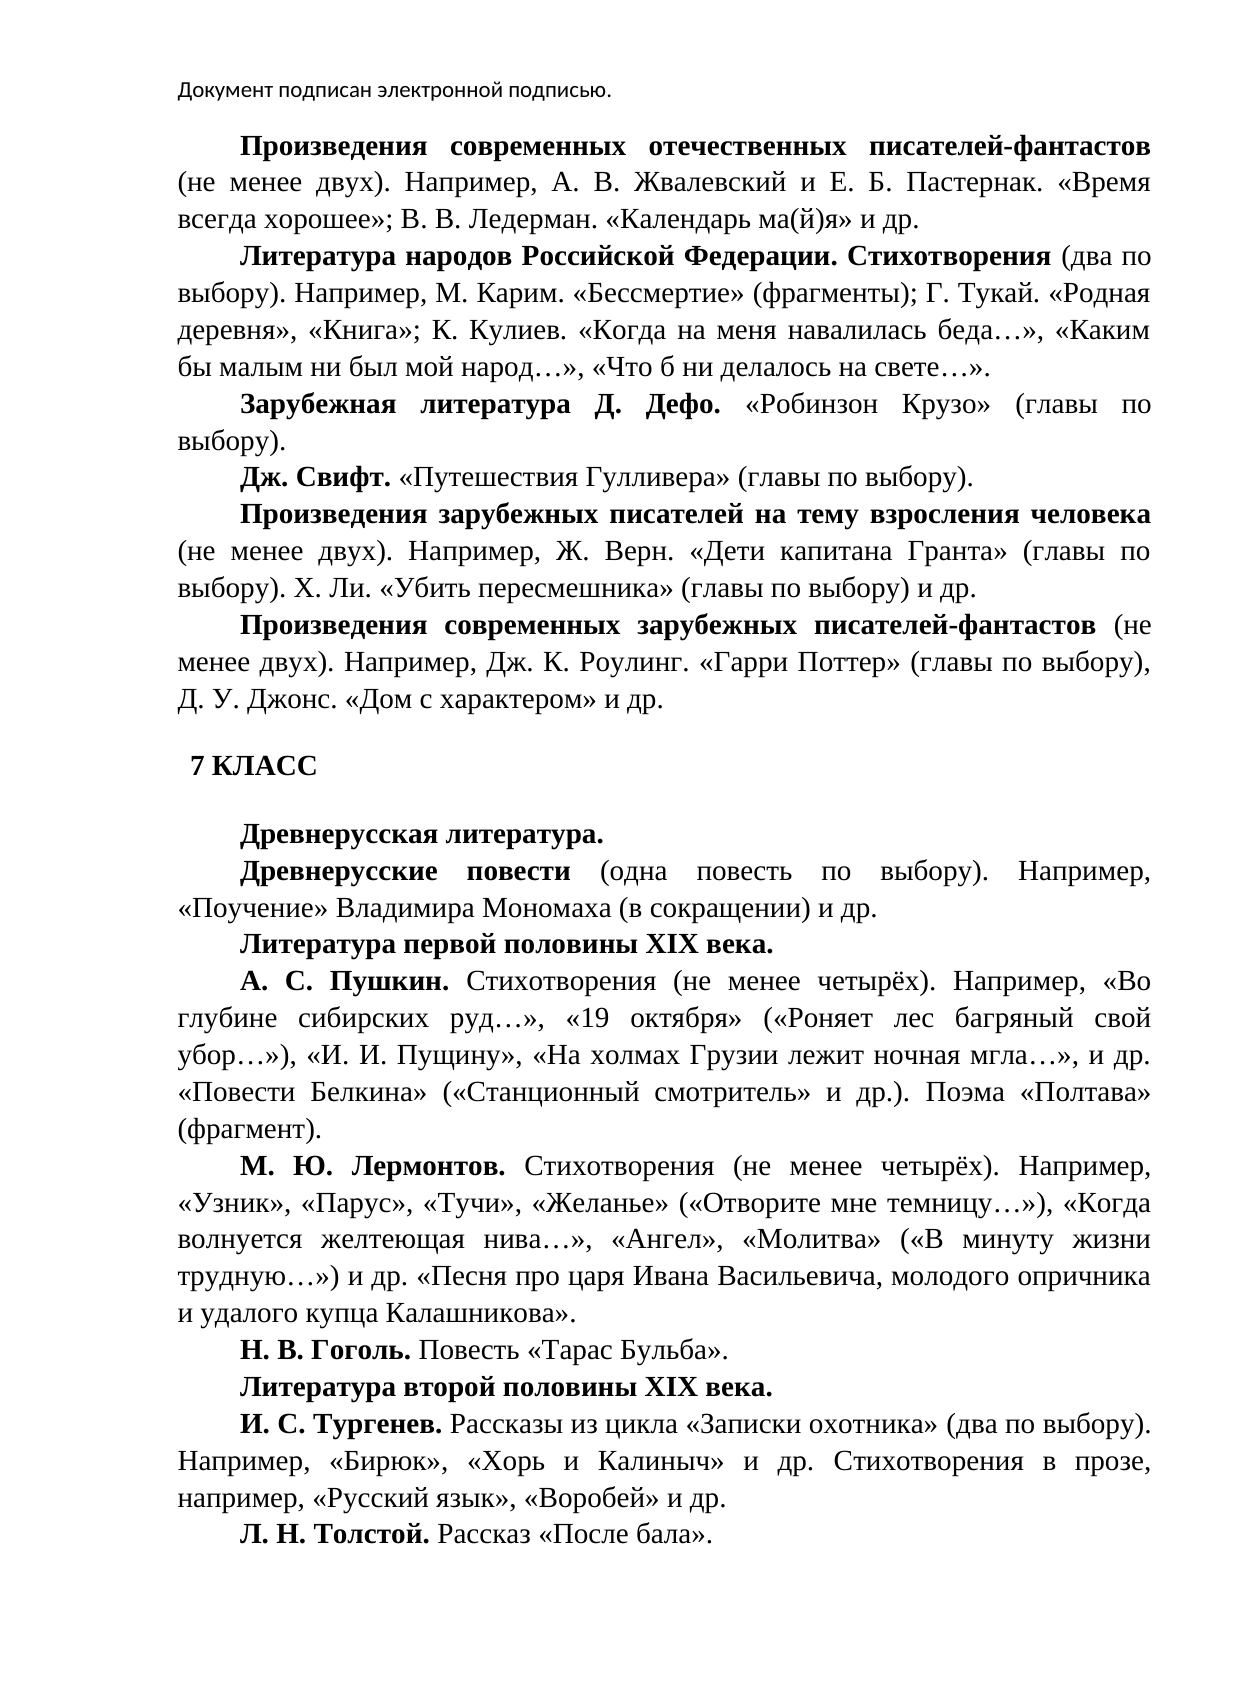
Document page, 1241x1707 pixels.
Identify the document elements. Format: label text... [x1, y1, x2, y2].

text Литература первой половины XIX века. [177, 927, 1152, 960]
text Древнерусская литература. [177, 816, 1152, 849]
text Н. В. Гоголь. Повесть «Тарас Бульба». [177, 1332, 1152, 1366]
text Произведения современных зарубежных писателей-фантастов (не менее двух). Например, Дж. К. Роулинг. «Гарри Поттер» (главы по выбору), Д. У. Джонс. «Дом с характером» и др. [177, 607, 1152, 714]
text А. С. Пушкин. Стихотворения (не менее четырёх). Например, «Во глубине сибирских руд…», «19 октября» («Роняет лес багряный свой убор…»), «И. И. Пущину», «На холмах Грузии лежит ночная мгла…», и др. «Повести Белкина» («Станционный смотритель» и др.). Поэма «Полтава» (фрагмент). [177, 963, 1152, 1144]
text Дж. Свифт. «Путешествия Гулливера» (главы по выбору). [177, 459, 1152, 493]
text Литература народов Российской Федерации. Стихотворения (два по выбору). Например, М. Карим. «Бессмертие» (фрагменты); Г. Тукай. «Родная деревня», «Книга»; К. Кулиев. «Когда на меня навалилась беда…», «Каким бы малым ни был мой народ…», «Что б ни делалось на свете…». [177, 238, 1152, 382]
text 7 КЛАСС [190, 748, 1152, 782]
text Зарубежная литература Д. Дефо. «Робинзон Крузо» (главы по выбору). [177, 386, 1152, 456]
text Древнерусские повести (одна повесть по выбору). Например, «Поучение» Владимира Мономаха (в сокращении) и др. [177, 853, 1152, 923]
text Литература второй половины XIX века. [177, 1369, 1152, 1403]
text Произведения современных отечественных писателей-фантастов (не менее двух). Например, А. В. Жвалевский и Е. Б. Пастернак. «Время всегда хорошее»; В. В. Ледерман. «Календарь ма(й)я» и др. [177, 128, 1152, 235]
text И. С. Тургенев. Рассказы из цикла «Записки охотника» (два по выбору). Например, «Бирюк», «Хорь и Калиныч» и др. Стихотворения в прозе, например, «Русский язык», «Воробей» и др. [177, 1406, 1152, 1513]
text Произведения зарубежных писателей на тему взросления человека (не менее двух). Например, Ж. Верн. «Дети капитана Гранта» (главы по выбору). Х. Ли. «Убить пересмешника» (главы по выбору) и др. [177, 496, 1152, 604]
text Л. Н. Толстой. Рассказ «После бала». [177, 1517, 1152, 1550]
text М. Ю. Лермонтов. Стихотворения (не менее четырёх). Например, «Узник», «Парус», «Тучи», «Желанье» («Отворите мне темницу…»), «Когда волнуется желтеющая нива…», «Ангел», «Молитва» («В минуту жизни трудную…») и др. «Песня про царя Ивана Васильевича, молодого опричника и удалого купца Калашникова». [177, 1148, 1152, 1329]
